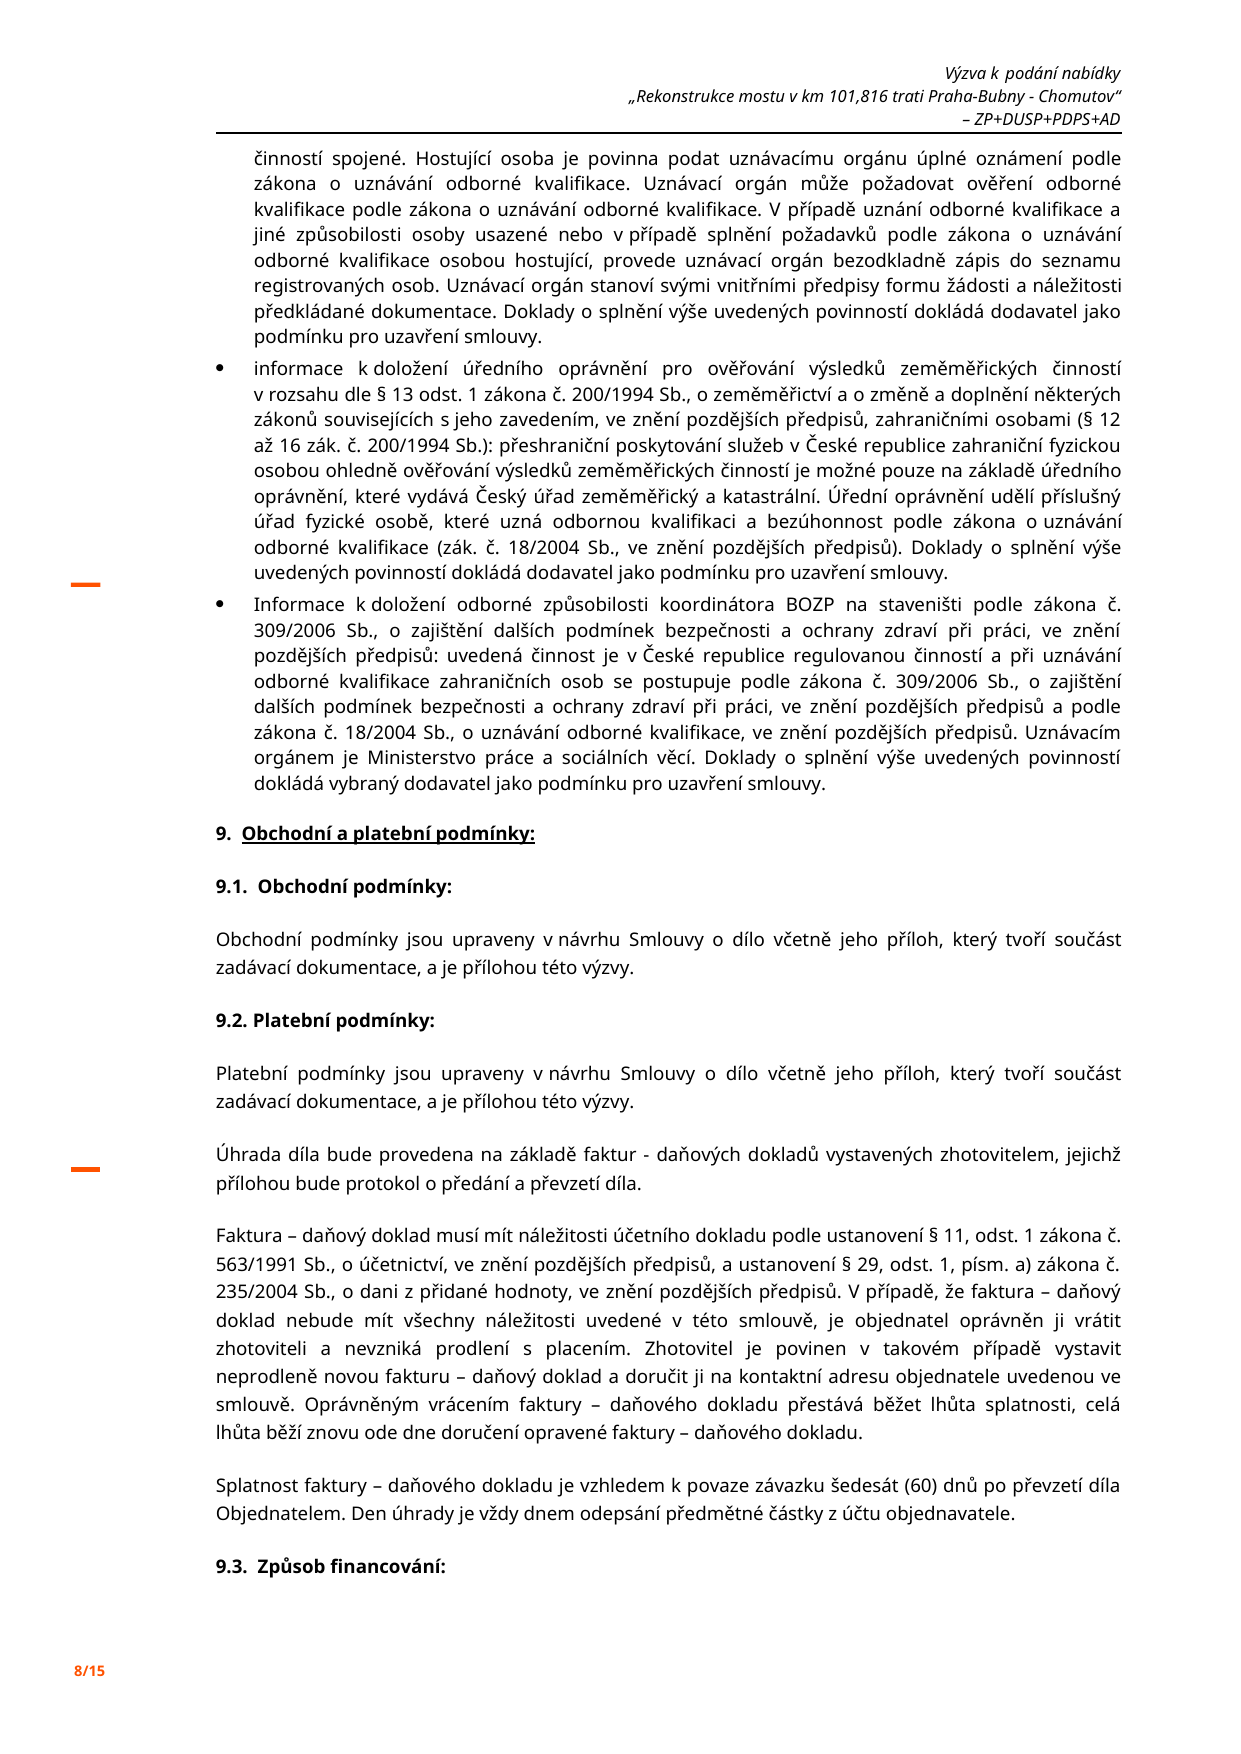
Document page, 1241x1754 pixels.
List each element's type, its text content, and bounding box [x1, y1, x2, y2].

text Platební podmínky jsou upraveny v návrhu Smlouvy o dílo včetně jeho příloh, který tvoří součást zadávací dokumentace, a je přílohou této výzvy. [216, 1061, 1122, 1114]
text Úhrada díla bude provedena na základě faktur - daňových dokladů vystavených zhotovitelem, jejichž přílohou bude protokol o předání a převzetí díla. [216, 1142, 1122, 1195]
text Obchodní podmínky jsou upraveny v návrhu Smlouvy o dílo včetně jeho příloh, který tvoří součást zadávací dokumentace, a je přílohou této výzvy. [216, 927, 1122, 980]
text 9.2. Platební podmínky: [216, 1008, 1122, 1033]
text 9. Obchodní a platební podmínky: [216, 821, 1122, 846]
text 9.3. Způsob financování: [216, 1553, 1122, 1578]
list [216, 145, 1122, 349]
text Splatnost faktury – daňového dokladu je vzhledem k povaze závazku šedesát (60) dnů po převzetí díla Objednatelem. Den úhrady je vždy dnem odepsání předmětné částky z účtu objednavatele. [216, 1472, 1122, 1526]
list Informace k doložení odborné způsobilosti koordinátora BOZP na staveništi podle zákona č. 309/2006 Sb., o zajištění dalších podmínek bezpečnosti a ochrany zdraví při práci, ve znění pozdějších předpisů: uvedená činnost je v České republice regulovanou činností a při uznávání odborné kvalifikace zahraničních osob se postupuje podle zákona č. 309/2006 Sb., o zajištění dalších podmínek bezpečnosti a ochrany zdraví při práci, ve znění pozdějších předpisů a podle zákona č. 18/2004 Sb., o uznávání odborné kvalifikace, ve znění pozdějších předpisů. Uznávacím orgánem je Ministerstvo práce a sociálních věcí. Doklady o splnění výše uvedených povinností dokládá vybraný dodavatel jako podmínku pro uzavření smlouvy. [216, 591, 1122, 796]
text Faktura – daňový doklad musí mít náležitosti účetního dokladu podle ustanovení § 11, odst. 1 zákona č. 563/1991 Sb., o účetnictví, ve znění pozdějších předpisů, a ustanovení § 29, odst. 1, písm. a) zákona č. 235/2004 Sb., o dani z přidané hodnoty, ve znění pozdějších předpisů. V případě, že faktura – daňový doklad nebude mít všechny náležitosti uvedené v této smlouvě, je objednatel oprávněn ji vrátit zhotoviteli a nevzniká prodlení s placením. Zhotovitel je povinen v takovém případě vystavit neprodleně novou fakturu – daňový doklad a doručit ji na kontaktní adresu objednatele uvedenou ve smlouvě. Oprávněným vrácením faktury – daňového dokladu přestává běžet lhůta splatnosti, celá lhůta běží znovu ode dne doručení opravené faktury – daňového dokladu. [216, 1223, 1122, 1444]
text 9.1. Obchodní podmínky: [216, 874, 1122, 899]
list informace k doložení úředního oprávnění pro ověřování výsledků zeměměřických činností v rozsahu dle § 13 odst. 1 zákona č. 200/1994 Sb., o zeměměřictví a o změně a doplnění některých zákonů souvisejících s jeho zavedením, ve znění pozdějších předpisů, zahraničními osobami (§ 12 až 16 zák. č. 200/1994 Sb.): přeshraniční poskytování služeb v České republice zahraniční fyzickou osobou ohledně ověřování výsledků zeměměřických činností je možné pouze na základě úředního oprávnění, které vydává Český úřad zeměměřický a katastrální. Úřední oprávnění udělí příslušný úřad fyzické osobě, které uzná odbornou kvalifikaci a bezúhonnost podle zákona o uznávání odborné kvalifikace (zák. č. 18/2004 Sb., ve znění pozdějších předpisů). Doklady o splnění výše uvedených povinností dokládá dodavatel jako podmínku pro uzavření smlouvy. [216, 356, 1122, 585]
